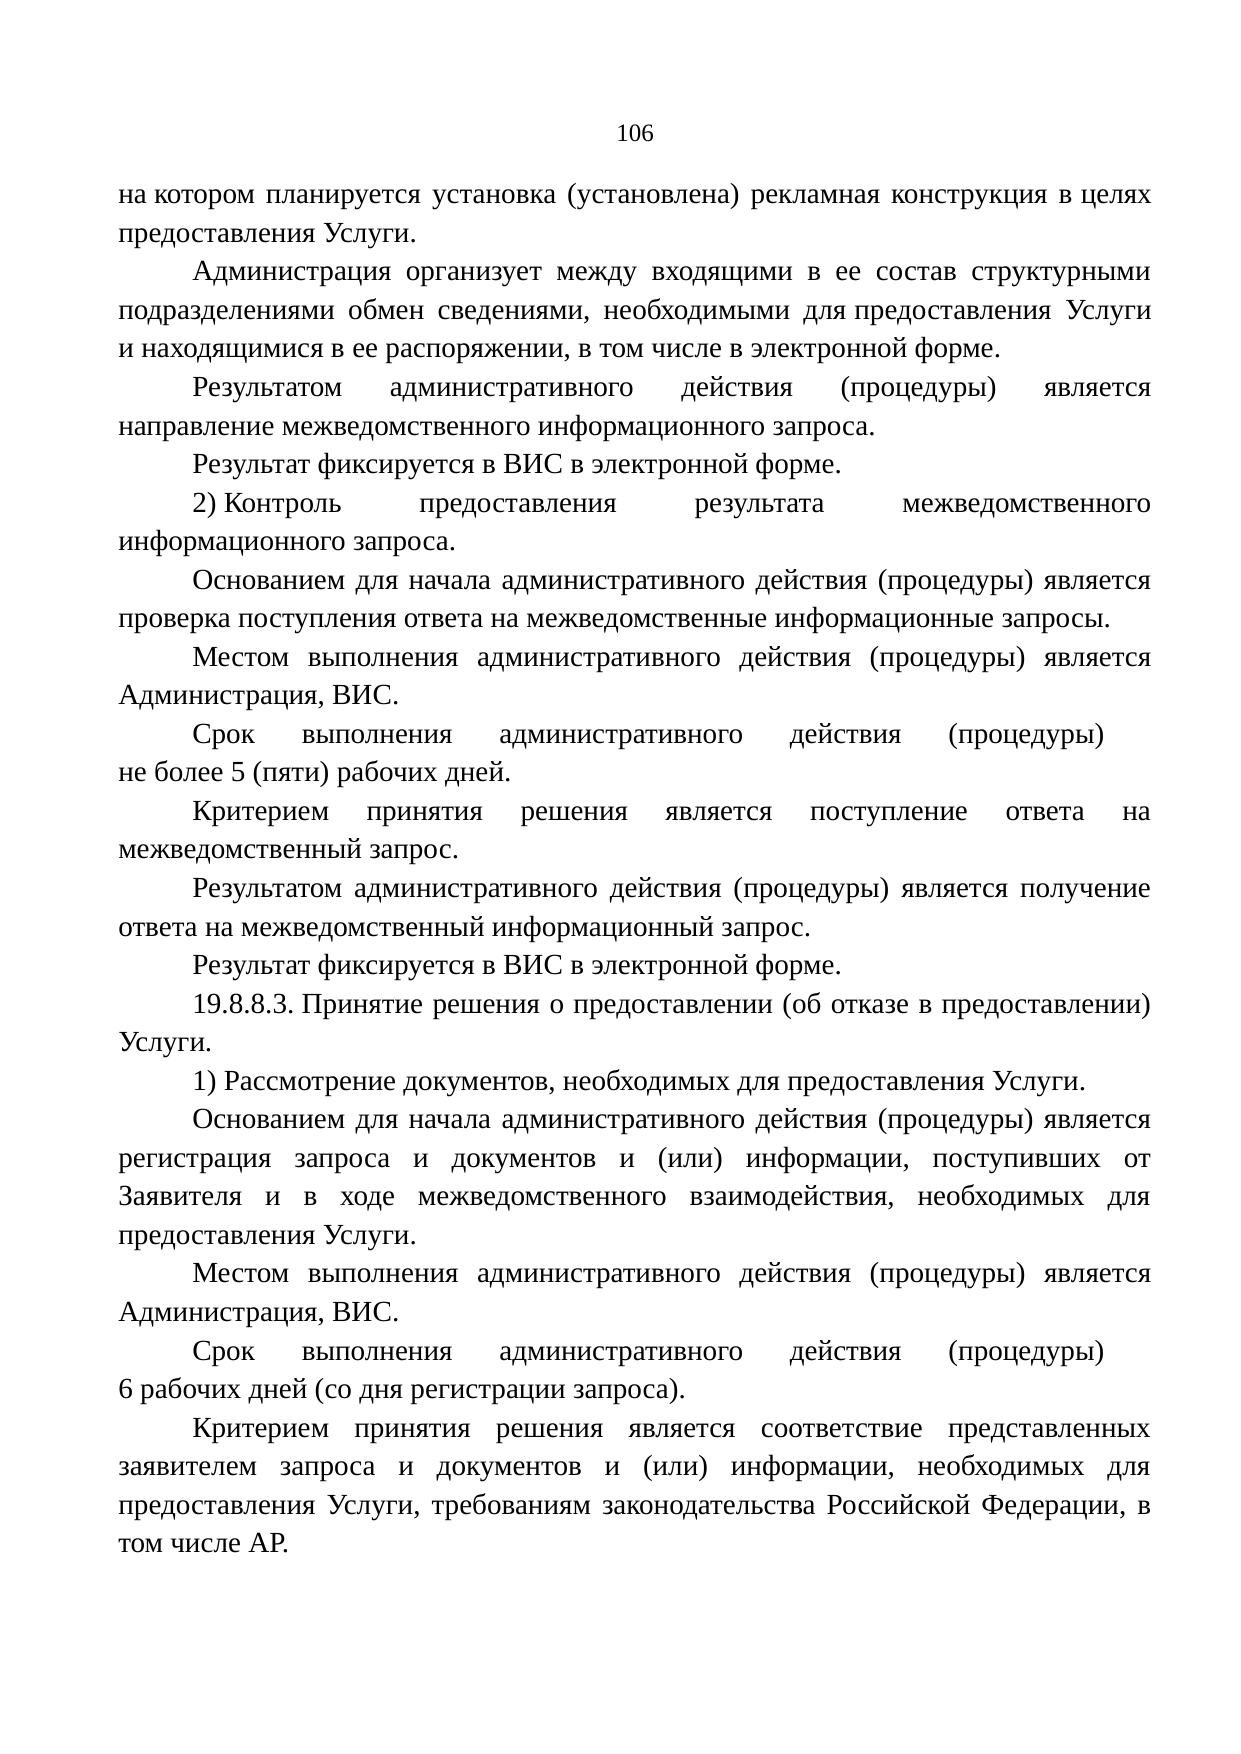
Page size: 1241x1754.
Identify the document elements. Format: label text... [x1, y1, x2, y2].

text Результатом административного действия (процедуры) является получение ответа на межведомственный информационный запрос. [118, 870, 1152, 942]
text Администрация организует между входящими в ее состав структурными подразделениями обмен сведениями, необходимыми для предоставления Услуги и находящимися в ее распоряжении, в том числе в электронной форме. [118, 253, 1152, 364]
text Результат фиксируется в ВИС в электронной форме. [118, 947, 1152, 981]
text Местом выполнения административного действия (процедуры) является Администрация, ВИС. [118, 639, 1152, 711]
text Критерием принятия решения является соответствие представленных заявителем запроса и документов и (или) информации, необходимых для предоставления Услуги, требованиям законодательства Российской Федерации, в том числе АР. [118, 1410, 1152, 1559]
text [118, 176, 1152, 248]
text Срок выполнения административного действия (процедуры) не более 5 (пяти) рабочих дней. [118, 716, 1152, 788]
text Критерием принятия решения является поступление ответа на межведомственный запрос. [118, 793, 1152, 865]
text Результатом административного действия (процедуры) является направление межведомственного информационного запроса. [118, 369, 1152, 441]
text 1) Рассмотрение документов, необходимых для предоставления Услуги. [118, 1063, 1152, 1096]
text Основанием для начала административного действия (процедуры) является проверка поступления ответа на межведомственные информационные запросы. [118, 562, 1152, 634]
text Срок выполнения административного действия (процедуры) 6 рабочих дней (со дня регистрации запроса). [118, 1333, 1152, 1405]
text 19.8.8.3. Принятие решения о предоставлении (об отказе в предоставлении) Услуги. [118, 986, 1152, 1058]
text 2) Контроль предоставления результата межведомственного информационного запроса. [118, 485, 1152, 557]
text Результат фиксируется в ВИС в электронной форме. [118, 446, 1152, 480]
text Местом выполнения административного действия (процедуры) является Администрация, ВИС. [118, 1256, 1152, 1328]
text Основанием для начала административного действия (процедуры) является регистрация запроса и документов и (или) информации, поступивших от Заявителя и в ходе межведомственного взаимодействия, необходимых для предоставления Услуги. [118, 1101, 1152, 1251]
